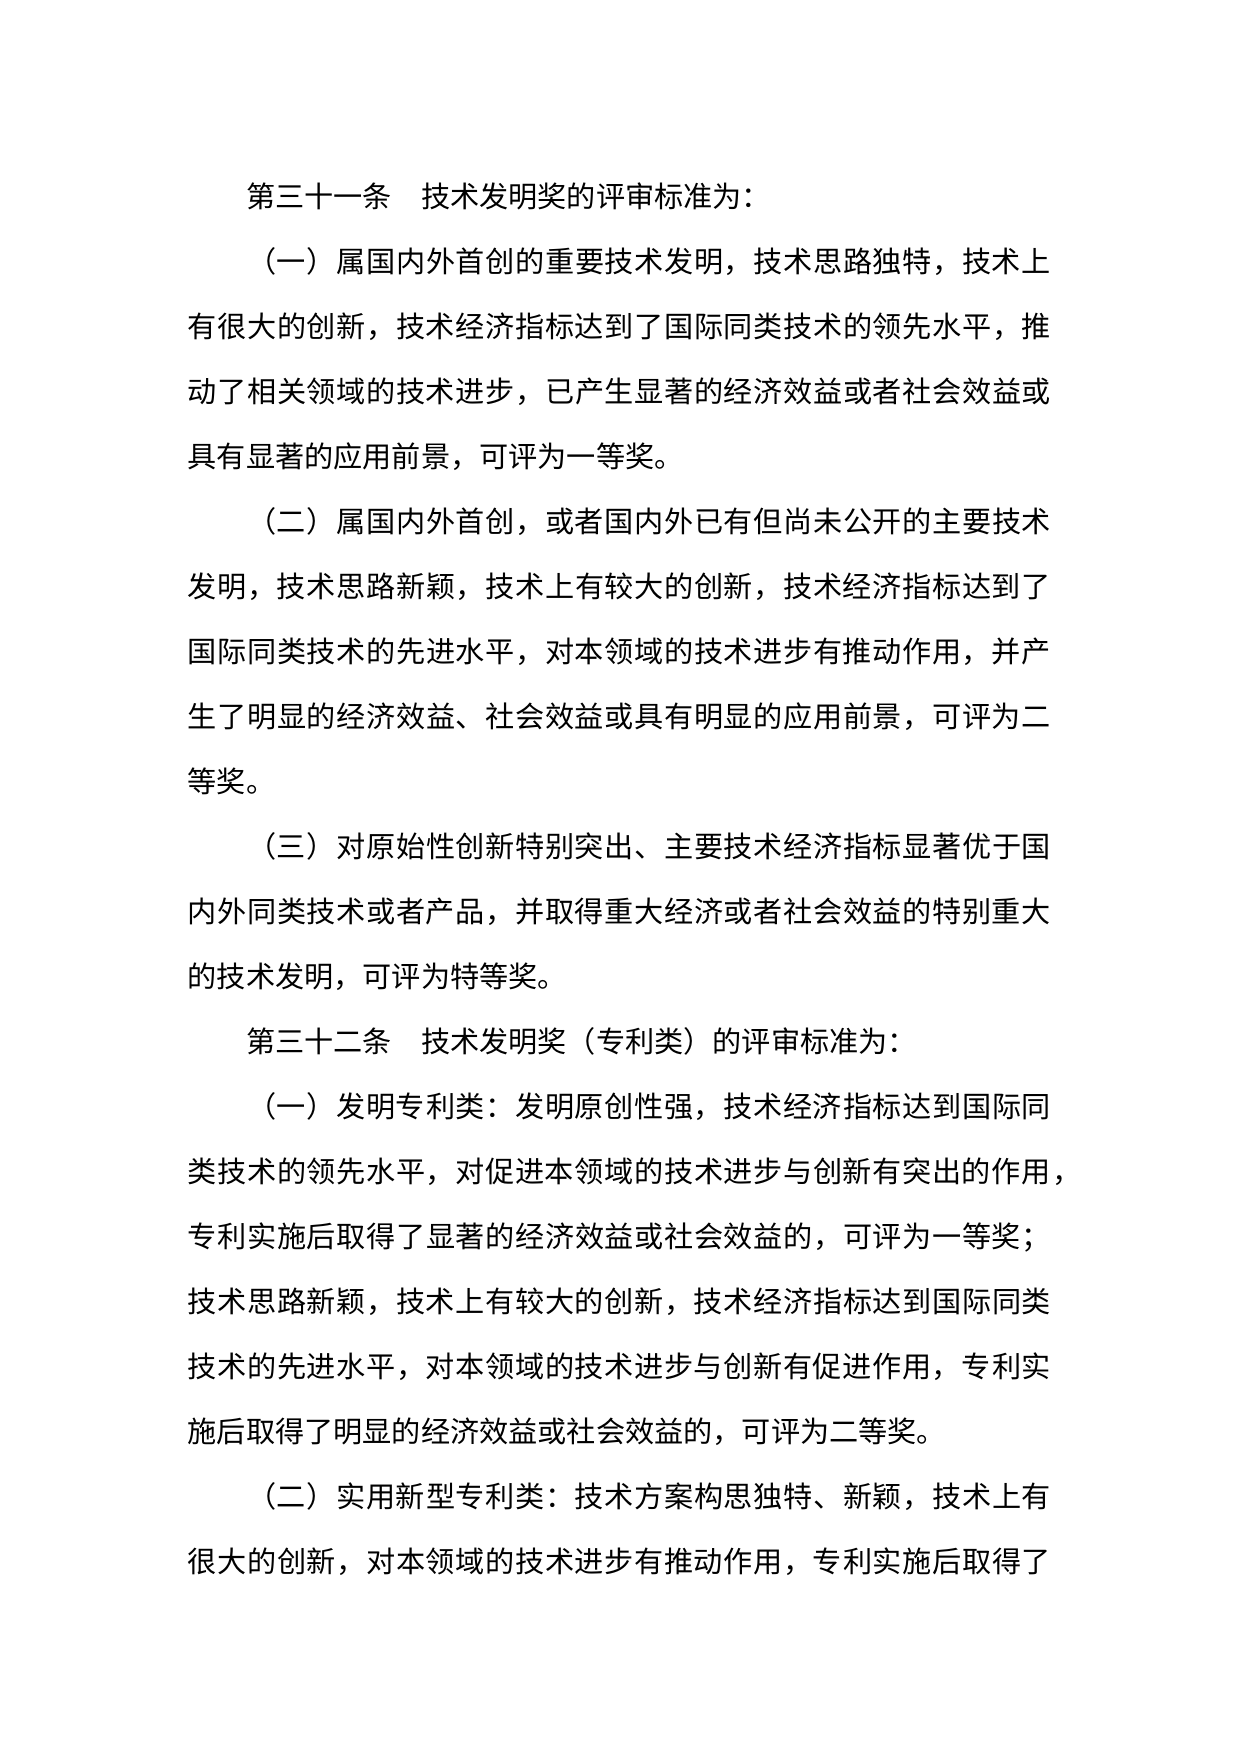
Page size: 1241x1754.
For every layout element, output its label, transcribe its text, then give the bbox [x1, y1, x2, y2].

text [187, 1462, 1053, 1592]
text 第三十一条 技术发明奖的评审标准为： [187, 162, 1053, 227]
text （三）对原始性创新特别突出、主要技术经济指标显著优于国内外同类技术或者产品，并取得重大经济或者社会效益的特别重大的技术发明，可评为特等奖。 [187, 812, 1053, 1007]
text （一）属国内外首创的重要技术发明，技术思路独特，技术上有很大的创新，技术经济指标达到了国际同类技术的领先水平，推动了相关领域的技术进步，已产生显著的经济效益或者社会效益或具有显著的应用前景，可评为一等奖。 [187, 227, 1053, 487]
text （一）发明专利类：发明原创性强，技术经济指标达到国际同类技术的领先水平，对促进本领域的技术进步与创新有突出的作用，专利实施后取得了显著的经济效益或社会效益的，可评为一等奖；技术思路新颖，技术上有较大的创新，技术经济指标达到国际同类技术的先进水平，对本领域的技术进步与创新有促进作用，专利实施后取得了明显的经济效益或社会效益的，可评为二等奖。 [187, 1072, 1053, 1462]
text （二）属国内外首创，或者国内外已有但尚未公开的主要技术发明，技术思路新颖，技术上有较大的创新，技术经济指标达到了国际同类技术的先进水平，对本领域的技术进步有推动作用，并产生了明显的经济效益、社会效益或具有明显的应用前景，可评为二等奖。 [187, 487, 1053, 812]
text 第三十二条 技术发明奖（专利类）的评审标准为： [187, 1007, 1053, 1072]
